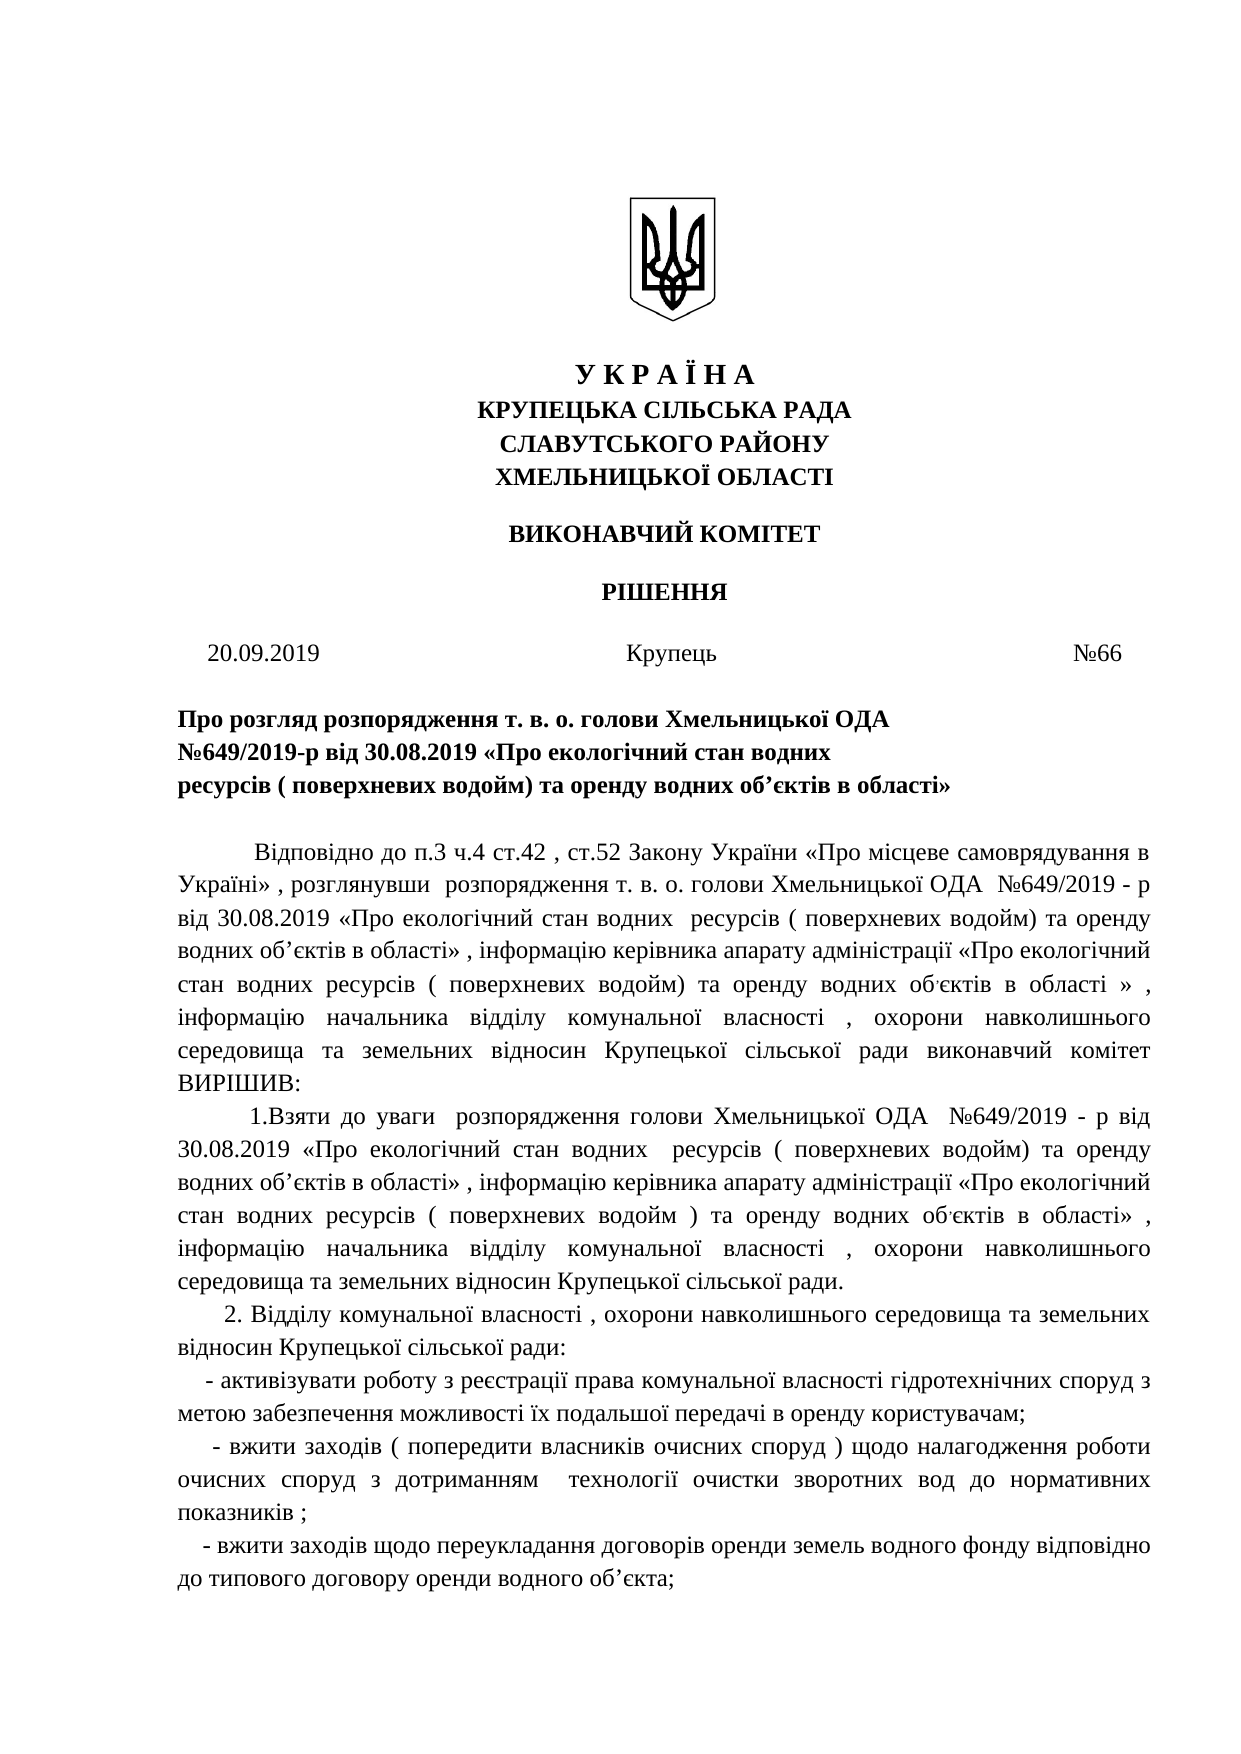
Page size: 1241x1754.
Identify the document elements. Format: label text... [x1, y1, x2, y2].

text - вжити заходів ( попередити власників очисних споруд ) щодо налагодження роботи очисних споруд з дотриманням технології очистки зворотних вод до нормативних показників ; [177, 1431, 1152, 1526]
text ВИКОНАВЧИЙ КОМІТЕТ [177, 519, 1152, 548]
text Відповідно до п.3 ч.4 ст.42 , ст.52 Закону України «Про місцеве самоврядування в Україні» , розглянувши розпорядження т. в. о. голови Хмельницької ОДА №649/2019 - р від 30.08.2019 «Про екологічний стан водних ресурсів ( поверхневих водойм) та оренду водних об’єктів в області» , інформацію керівника апарату адміністрації «Про екологічний стан водних ресурсів ( поверхневих водойм) та оренду водних об,єктів в області » , інформацію начальника відділу комунальної власності , охорони навколишнього середовища та земельних відносин Крупецької сільської ради виконавчий комітет ВИРІШИВ: [177, 837, 1152, 1096]
text КРУПЕЦЬКА СІЛЬСЬКА РАДА [177, 396, 1152, 424]
text №649/2019-р від 30.08.2019 «Про екологічний стан водних [177, 737, 1152, 766]
text СЛАВУТСЬКОГО РАЙОНУ [177, 429, 1152, 457]
text 2. Відділу комунальної власності , охорони навколишнього середовища та земельних відносин Крупецької сільської ради: [177, 1299, 1152, 1361]
text ресурсів ( поверхневих водойм) та оренду водних об’єктів в області» [177, 771, 1152, 799]
text - активізувати роботу з реєстрації права комунальної власності гідротехнічних споруд з метою забезпечення можливості їх подальшої передачі в оренду користувачам; [177, 1365, 1152, 1427]
text РІШЕННЯ [177, 577, 1152, 605]
picture [628, 195, 719, 323]
text Про розгляд розпорядження т. в. о. голови Хмельницької ОДА [177, 704, 1152, 733]
text ХМЕЛЬНИЦЬКОЇ ОБЛАСТІ [177, 462, 1152, 490]
text У К Р А Ї Н А [177, 357, 1152, 391]
text 20.09.2019 Крупець №66 [177, 638, 1152, 667]
text 1.Взяти до уваги розпорядження голови Хмельницької ОДА №649/2019 - р від 30.08.2019 «Про екологічний стан водних ресурсів ( поверхневих водойм) та оренду водних об’єктів в області» , інформацію керівника апарату адміністрації «Про екологічний стан водних ресурсів ( поверхневих водойм ) та оренду водних об,єктів в області» , інформацію начальника відділу комунальної власності , охорони навколишнього середовища та земельних відносин Крупецької сільської ради. [177, 1101, 1152, 1294]
text - вжити заходів щодо переукладання договорів оренди земель водного фонду відповідно до типового договору оренди водного об’єкта; [177, 1530, 1152, 1592]
